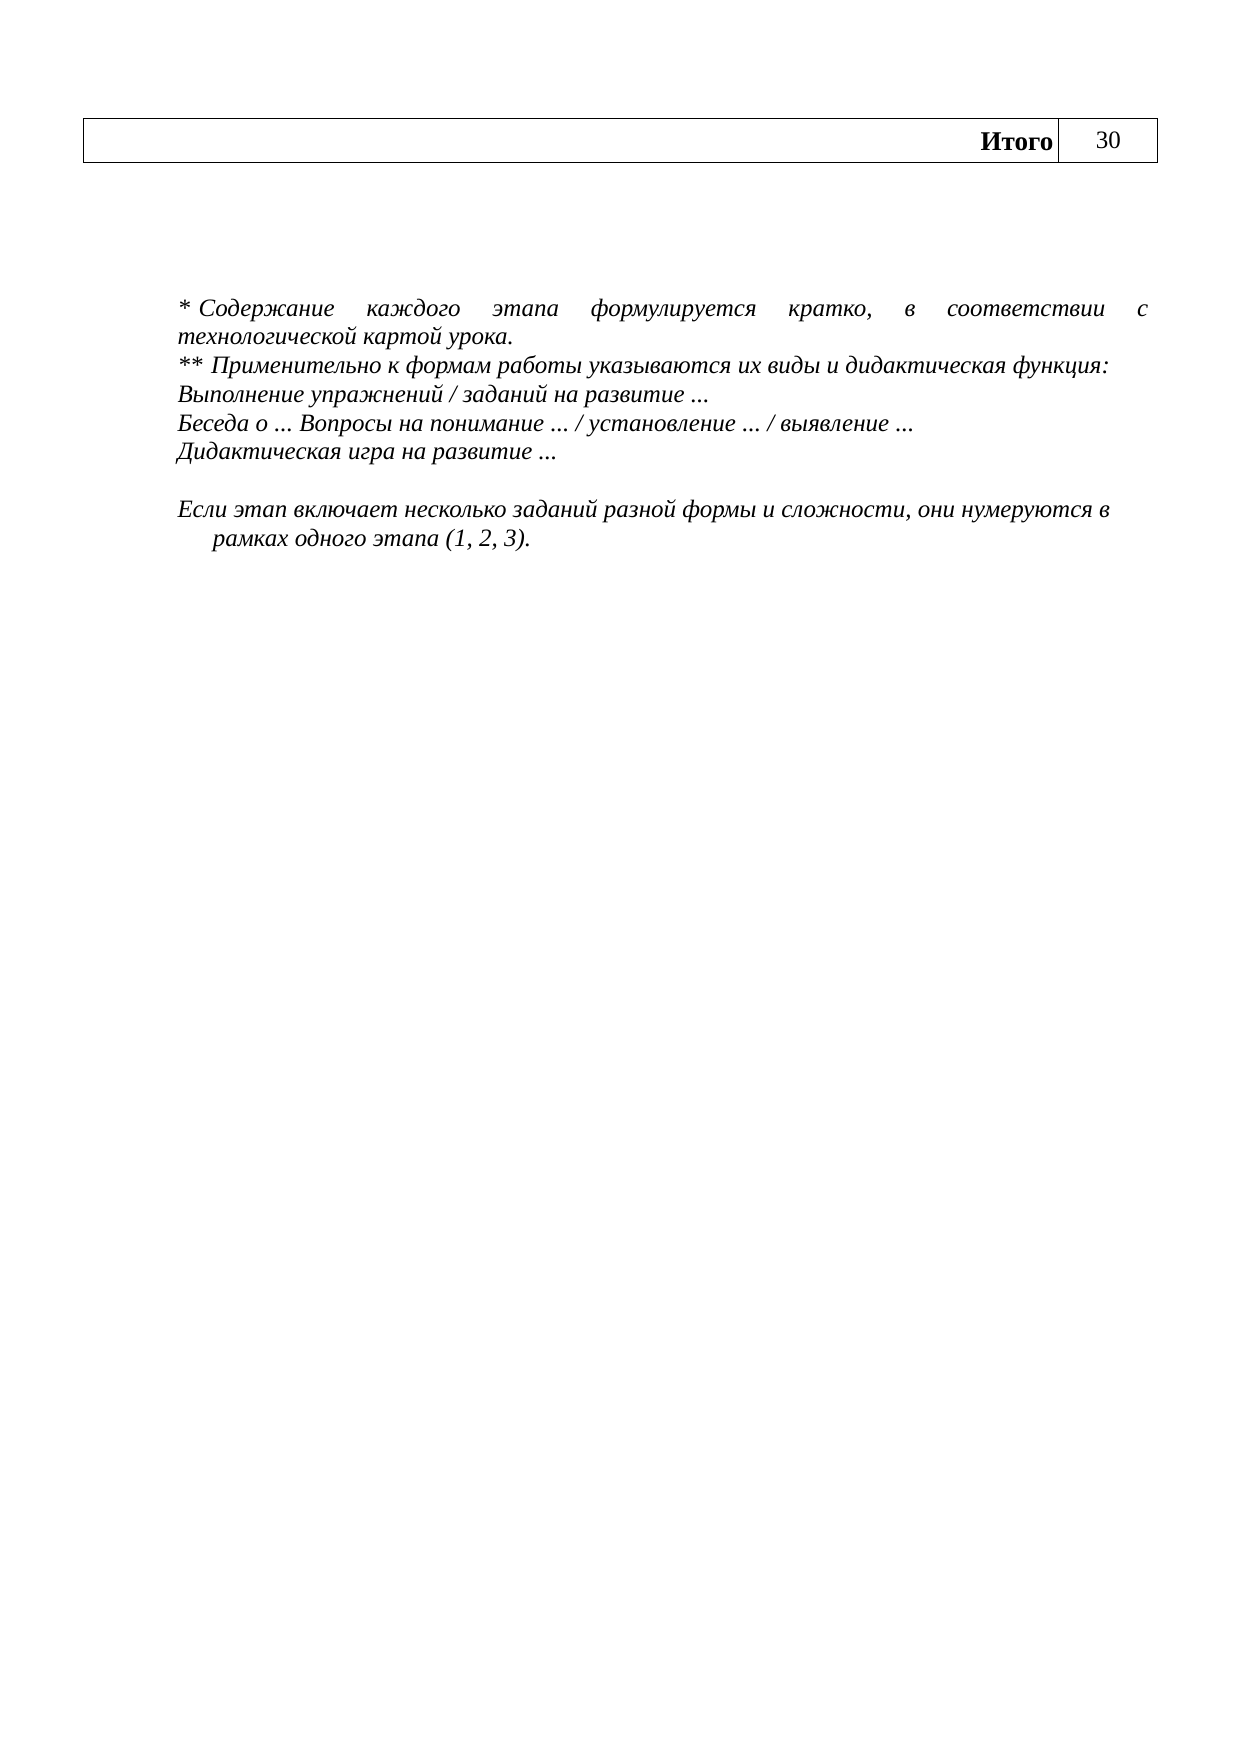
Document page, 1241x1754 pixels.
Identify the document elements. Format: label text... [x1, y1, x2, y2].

text Выполнение упражнений / заданий на развитие ... [177, 379, 1152, 408]
text Беседа о ... Вопросы на понимание ... / установление ... / выявление ... [177, 408, 1152, 436]
text ** Применительно к формам работы указываются их виды и дидактическая функция: [177, 350, 1152, 379]
table_cell Итого [84, 119, 1058, 162]
text Дидактическая игра на развитие ... [177, 436, 1152, 465]
text Если этап включает несколько заданий разной формы и сложности, они нумеруются в рамках одного этапа (1, 2, 3). [177, 494, 1152, 551]
table_cell 30 [1059, 119, 1157, 162]
text * Содержание каждого этапа формулируется кратко, в соответствии с технологической картой урока. [177, 293, 1152, 350]
